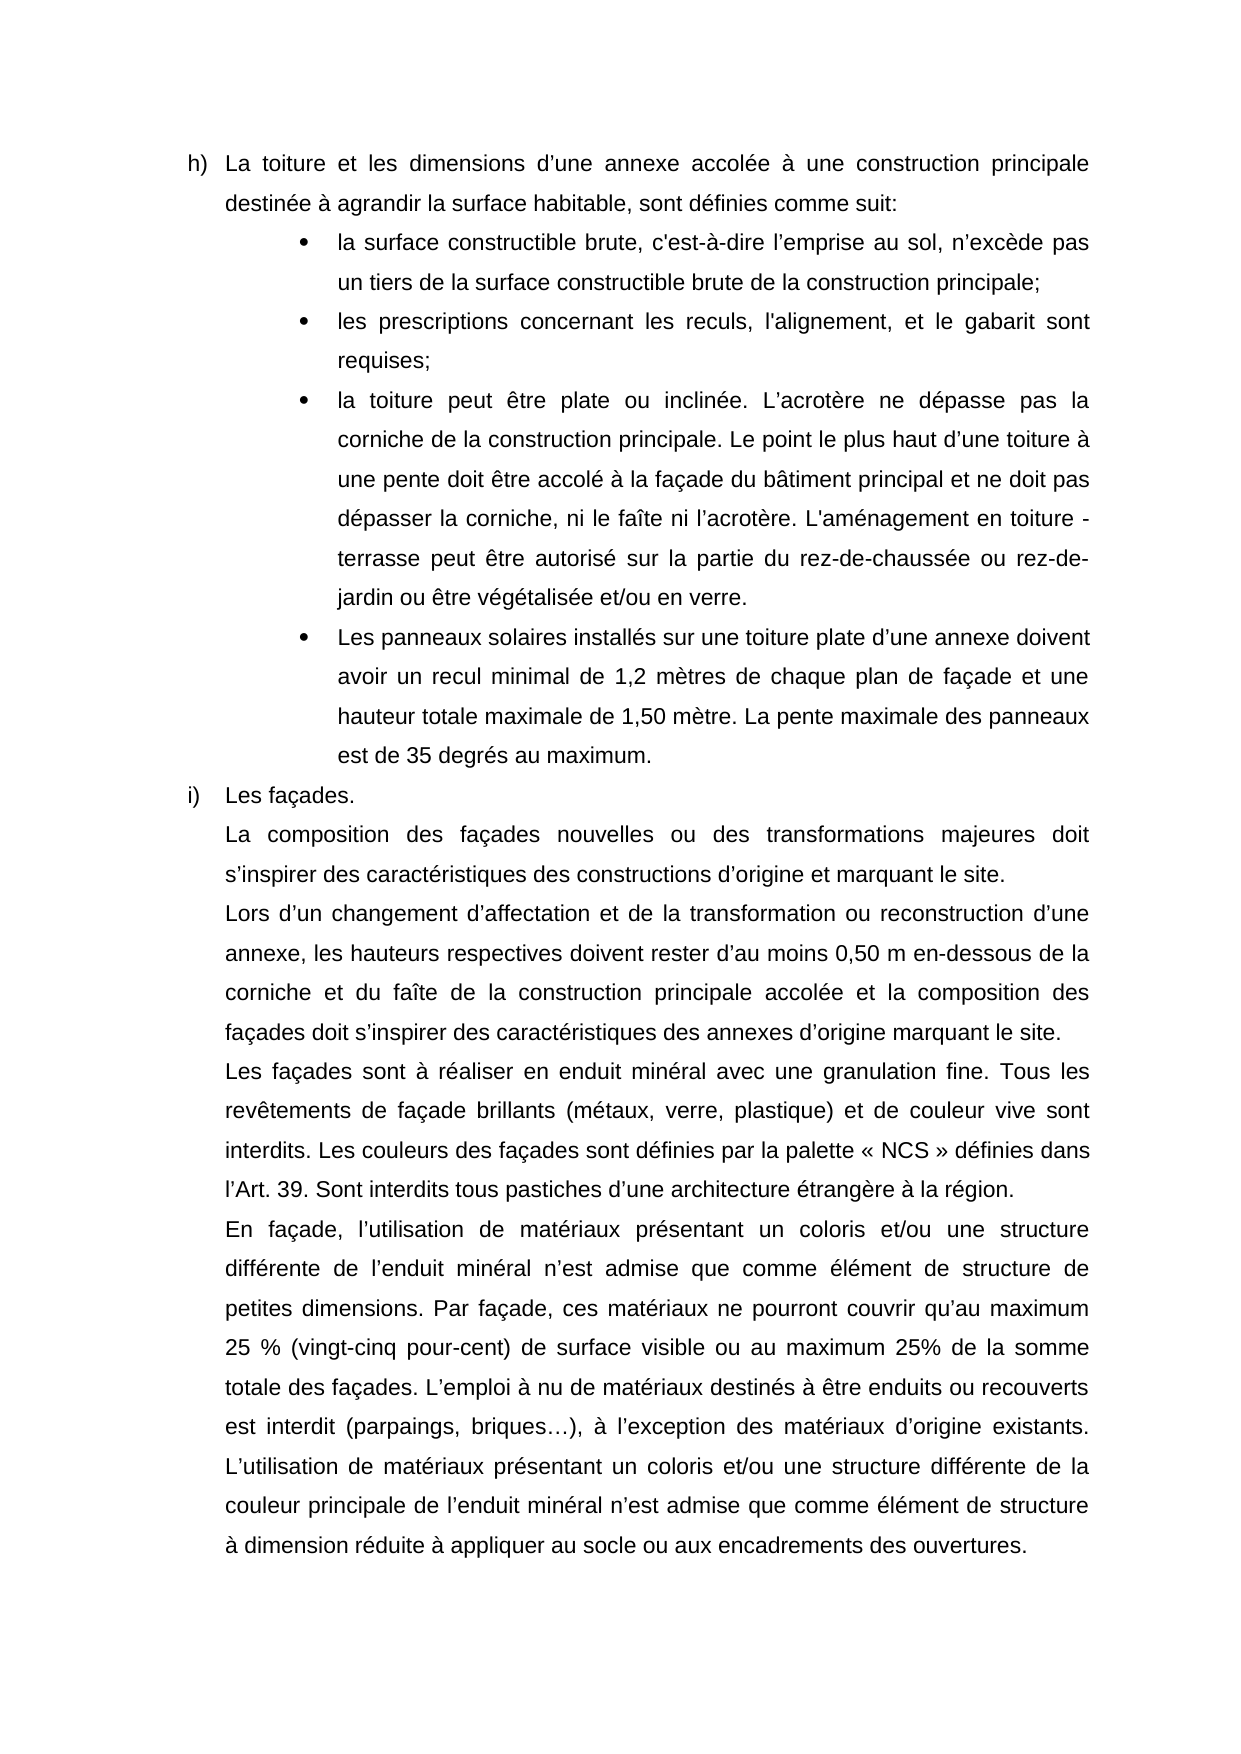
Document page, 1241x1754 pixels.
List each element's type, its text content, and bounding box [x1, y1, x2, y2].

list La toiture et les dimensions d’une annexe accolée à une construction principale destinée à agrandir la surface habitable, sont définies comme suit: [187, 150, 1090, 216]
text La composition des façades nouvelles ou des transformations majeures doit s’inspirer des caractéristiques des constructions d’origine et marquant le site. [225, 821, 1090, 887]
text Lors d’un changement d’affectation et de la transformation ou reconstruction d’une annexe, les hauteurs respectives doivent rester d’au moins 0,50 m en-dessous de la corniche et du faîte de la construction principale accolée et la composition des façades doit s’inspirer des caractéristiques des annexes d’origine marquant le site. [225, 900, 1090, 1045]
list la toiture peut être plate ou inclinée. L’acrotère ne dépasse pas la corniche de la construction principale. Le point le plus haut d’une toiture à une pente doit être accolé à la façade du bâtiment principal et ne doit pas dépasser la corniche, ni le faîte ni l’acrotère. L'aménagement en toiture - terrasse peut être autorisé sur la partie du rez-de-chaussée ou rez-de-jardin ou être végétalisée et/ou en verre. [300, 387, 1090, 611]
list Les façades. [187, 782, 1090, 808]
list Les panneaux solaires installés sur une toiture plate d’une annexe doivent avoir un recul minimal de 1,2 mètres de chaque plan de façade et une hauteur totale maximale de 1,50 mètre. La pente maximale des panneaux est de 35 degrés au maximum. [300, 624, 1090, 768]
text Les façades sont à réaliser en enduit minéral avec une granulation fine. Tous les revêtements de façade brillants (métaux, verre, plastique) et de couleur vive sont interdits. Les couleurs des façades sont définies par la palette « NCS » définies dans l’Art. 39. Sont interdits tous pastiches d’une architecture étrangère à la région. [225, 1058, 1090, 1203]
text En façade, l’utilisation de matériaux présentant un coloris et/ou une structure différente de l’enduit minéral n’est admise que comme élément de structure de petites dimensions. Par façade, ces matériaux ne pourront couvrir qu’au maximum 25 % (vingt-cinq pour-cent) de surface visible ou au maximum 25% de la somme totale des façades. L’emploi à nu de matériaux destinés à être enduits ou recouverts est interdit (parpaings, briques…), à l’exception des matériaux d’origine existants. L’utilisation de matériaux présentant un coloris et/ou une structure différente de la couleur principale de l’enduit minéral n’est admise que comme élément de structure à dimension réduite à appliquer au socle ou aux encadrements des ouvertures. [225, 1216, 1090, 1558]
list les prescriptions concernant les reculs, l'alignement, et le gabarit sont requises; [300, 308, 1090, 374]
list la surface constructible brute, c'est-à-dire l’emprise au sol, n’excède pas un tiers de la surface constructible brute de la construction principale; [300, 229, 1090, 295]
